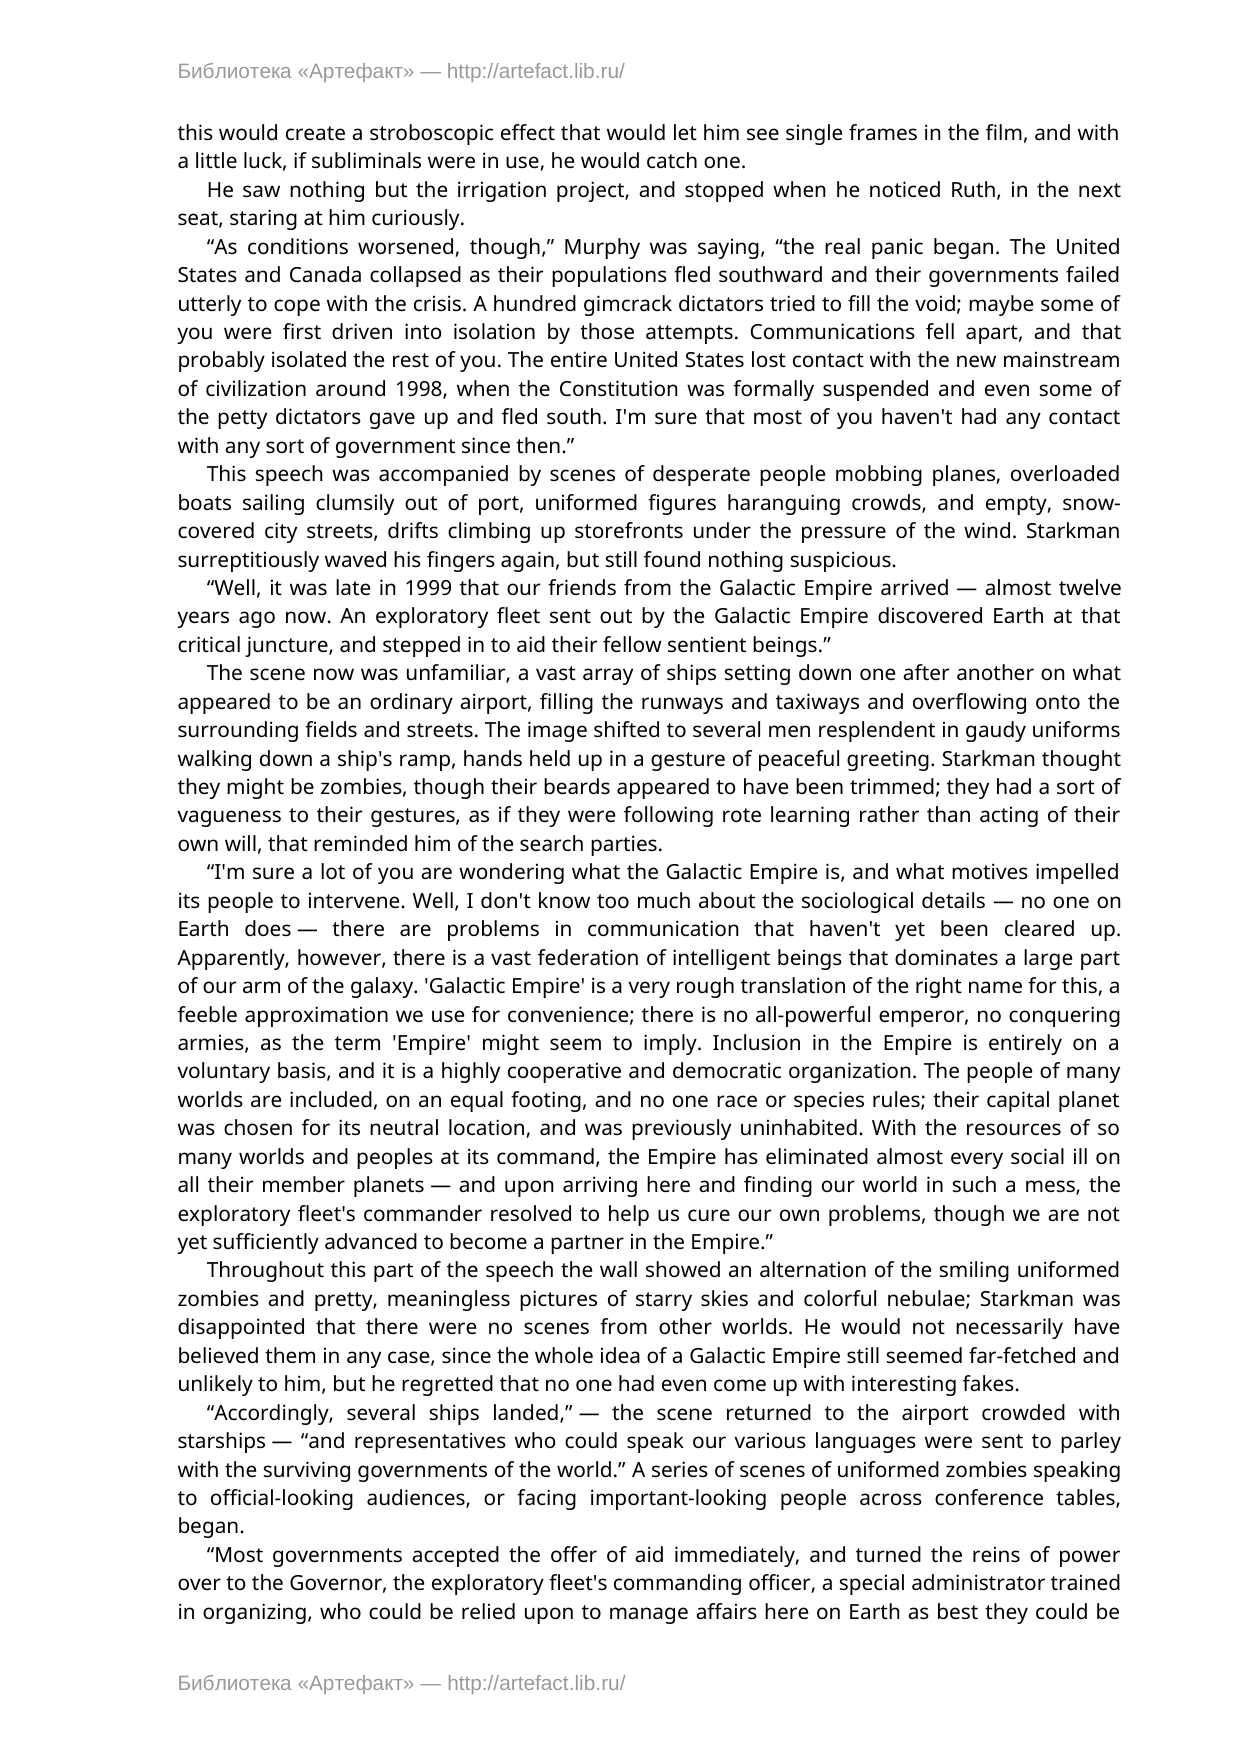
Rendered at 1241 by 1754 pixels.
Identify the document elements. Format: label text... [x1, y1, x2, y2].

text This speech was accompanied by scenes of desperate people mobbing planes, overloaded boats sailing clumsily out of port, uniformed figures haranguing crowds, and empty, snow-covered city streets, drifts climbing up storefronts under the pressure of the wind. Starkman surreptitiously waved his fingers again, but still found nothing suspicious. [177, 459, 1122, 573]
text The scene now was unfamiliar, a vast array of ships setting down one after another on what appeared to be an ordinary airport, filling the runways and taxiways and overflowing onto the surrounding fields and streets. The image shifted to several men resplendent in gaudy uniforms walking down a ship's ramp, hands held up in a gesture of peaceful greeting. Starkman thought they might be zombies, though their beards appeared to have been trimmed; they had a sort of vagueness to their gestures, as if they were following rote learning rather than acting of their own will, that reminded him of the search parties. [177, 658, 1122, 857]
text “I'm sure a lot of you are wondering what the Galactic Empire is, and what motives impelled its people to intervene. Well, I don't know too much about the sociological details — no one on Earth does — there are problems in communication that haven't yet been cleared up. Apparently, however, there is a vast federation of intelligent beings that dominates a large part of our arm of the galaxy. 'Galactic Empire' is a very rough translation of the right name for this, a feeble approximation we use for convenience; there is no all-powerful emperor, no conquering armies, as the term 'Empire' might seem to imply. Inclusion in the Empire is entirely on a voluntary basis, and it is a highly cooperative and democratic organization. The people of many worlds are included, on an equal footing, and no one race or species rules; their capital planet was chosen for its neutral location, and was previously uninhabited. With the resources of so many worlds and peoples at its command, the Empire has eliminated almost every social ill on all their member planets — and upon arriving here and finding our world in such a mess, the exploratory fleet's commander resolved to help us cure our own problems, though we are not yet sufficiently advanced to become a partner in the Empire.” [177, 857, 1122, 1256]
text “Well, it was late in 1999 that our friends from the Galactic Empire arrived — almost twelve years ago now. An exploratory fleet sent out by the Galactic Empire discovered Earth at that critical juncture, and stepped in to aid their fellow sentient beings.” [177, 573, 1122, 658]
text He saw nothing but the irrigation project, and stopped when he noticed Ruth, in the next seat, staring at him curiously. [177, 175, 1122, 232]
text “Accordingly, several ships landed,” — the scene returned to the airport crowded with starships — “and representatives who could speak our various languages were sent to parley with the surviving governments of the world.” A series of scenes of uniformed zombies speaking to official-looking audiences, or facing important-looking people across conference tables, began. [177, 1398, 1122, 1540]
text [177, 1540, 1122, 1625]
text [177, 118, 1122, 175]
text Throughout this part of the speech the wall showed an alternation of the smiling uniformed zombies and pretty, meaningless pictures of starry skies and colorful nebulae; Starkman was disappointed that there were no scenes from other worlds. He would not necessarily have believed them in any case, since the whole idea of a Galactic Empire still seemed far-fetched and unlikely to him, but he regretted that no one had even come up with interesting fakes. [177, 1256, 1122, 1398]
text “As conditions worsened, though,” Murphy was saying, “the real panic began. The United States and Canada collapsed as their populations fled southward and their governments failed utterly to cope with the crisis. A hundred gimcrack dictators tried to fill the void; maybe some of you were first driven into isolation by those attempts. Communications fell apart, and that probably isolated the rest of you. The entire United States lost contact with the new mainstream of civilization around 1998, when the Constitution was formally suspended and even some of the petty dictators gave up and fled south. I'm sure that most of you haven't had any contact with any sort of government since then.” [177, 232, 1122, 459]
